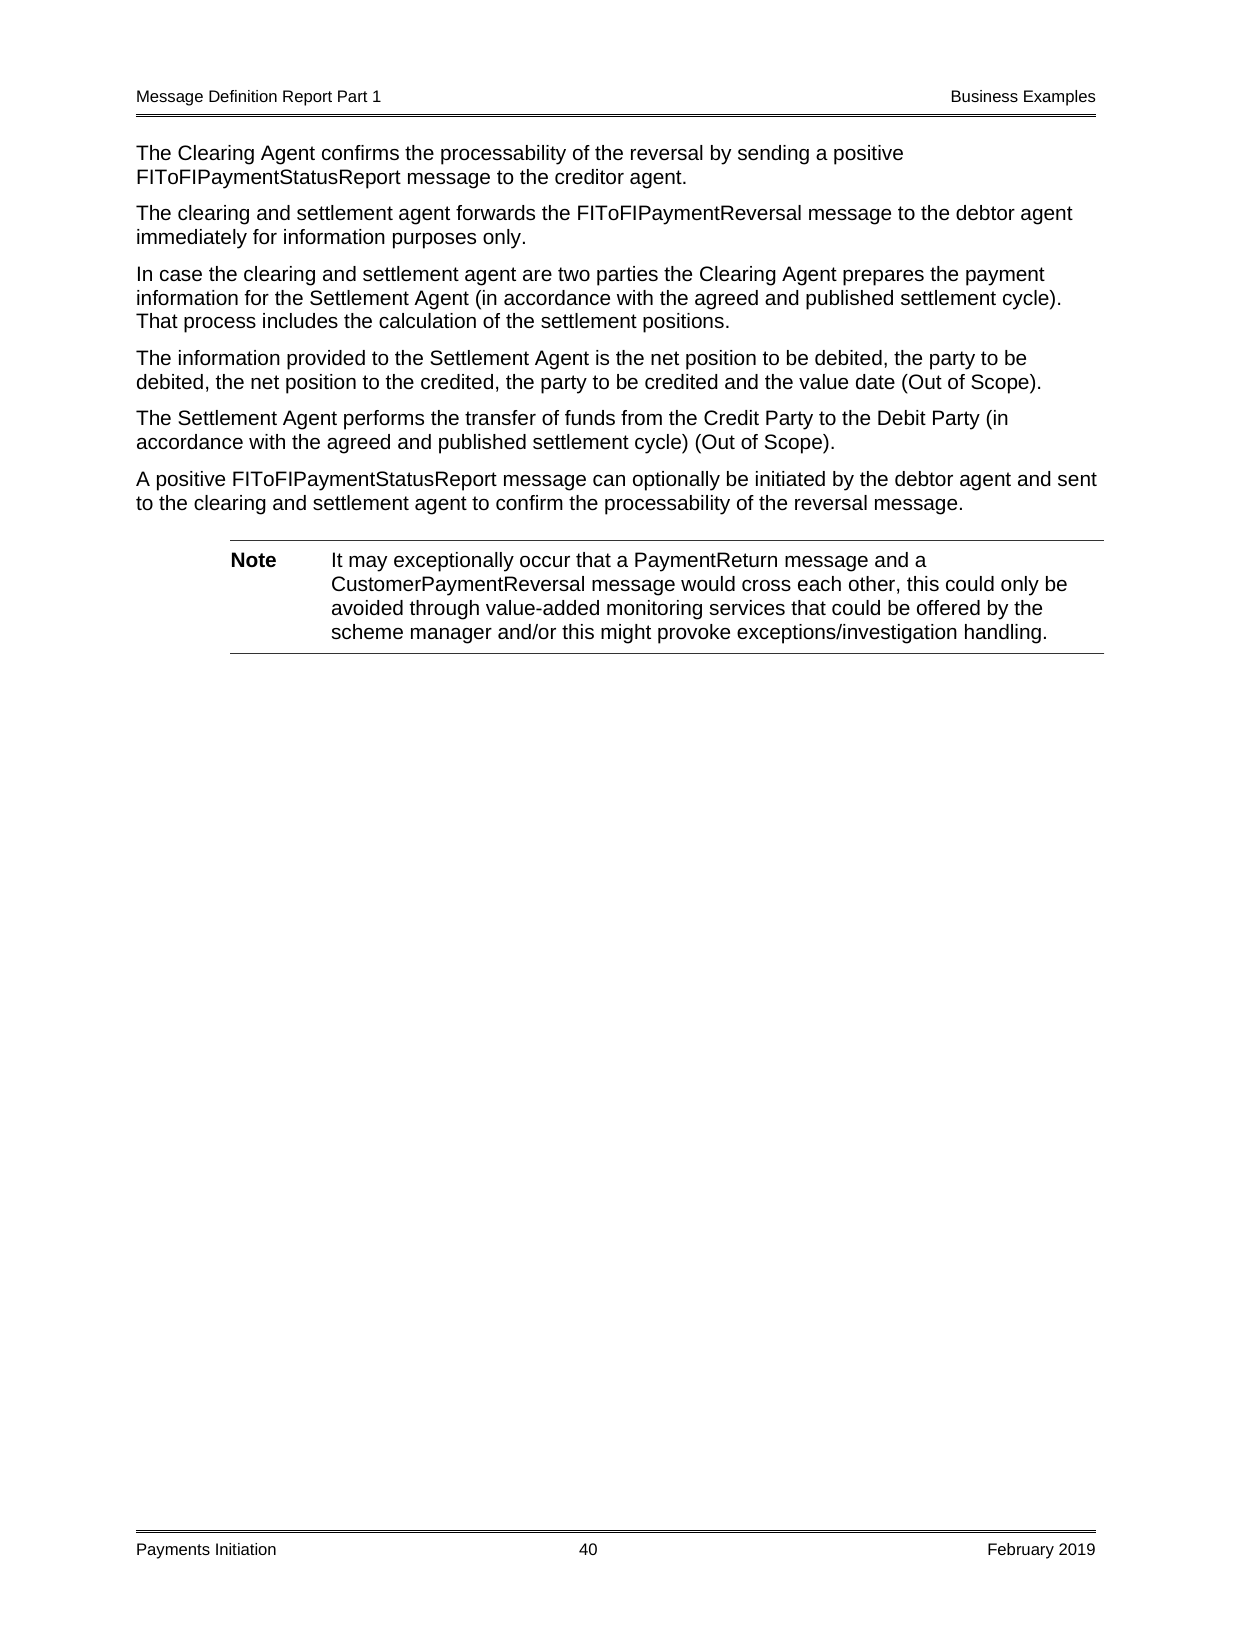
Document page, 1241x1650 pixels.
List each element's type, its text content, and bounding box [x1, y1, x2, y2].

text A positive FIToFIPaymentStatusReport message can optionally be initiated by the debtor agent and sent to the clearing and settlement agent to confirm the processability of the reversal message. [136, 467, 1104, 514]
text The Settlement Agent performs the transfer of funds from the Credit Party to the Debit Party (in accordance with the agreed and published settlement cycle) (Out of Scope). [136, 406, 1104, 454]
text In case the clearing and settlement agent are two parties the Clearing Agent prepares the payment information for the Settlement Agent (in accordance with the agreed and published settlement cycle). That process includes the calculation of the settlement positions. [136, 261, 1104, 333]
text The Clearing Agent confirms the processability of the reversal by sending a positive FIToFIPaymentStatusReport message to the creditor agent. [136, 141, 1104, 188]
text The clearing and settlement agent forwards the FIToFIPaymentReversal message to the debtor agent immediately for information purposes only. [136, 201, 1104, 249]
text The information provided to the Settlement Agent is the net position to be debited, the party to be debited, the net position to the credited, the party to be credited and the value date (Out of Scope). [136, 346, 1104, 394]
text It may exceptionally occur that a PaymentReturn message and a CustomerPaymentReversal message would cross each other, this could only be avoided through value-added monitoring services that could be offered by the scheme manager and/or this might provoke exceptions/investigation handling. [230, 541, 1104, 653]
